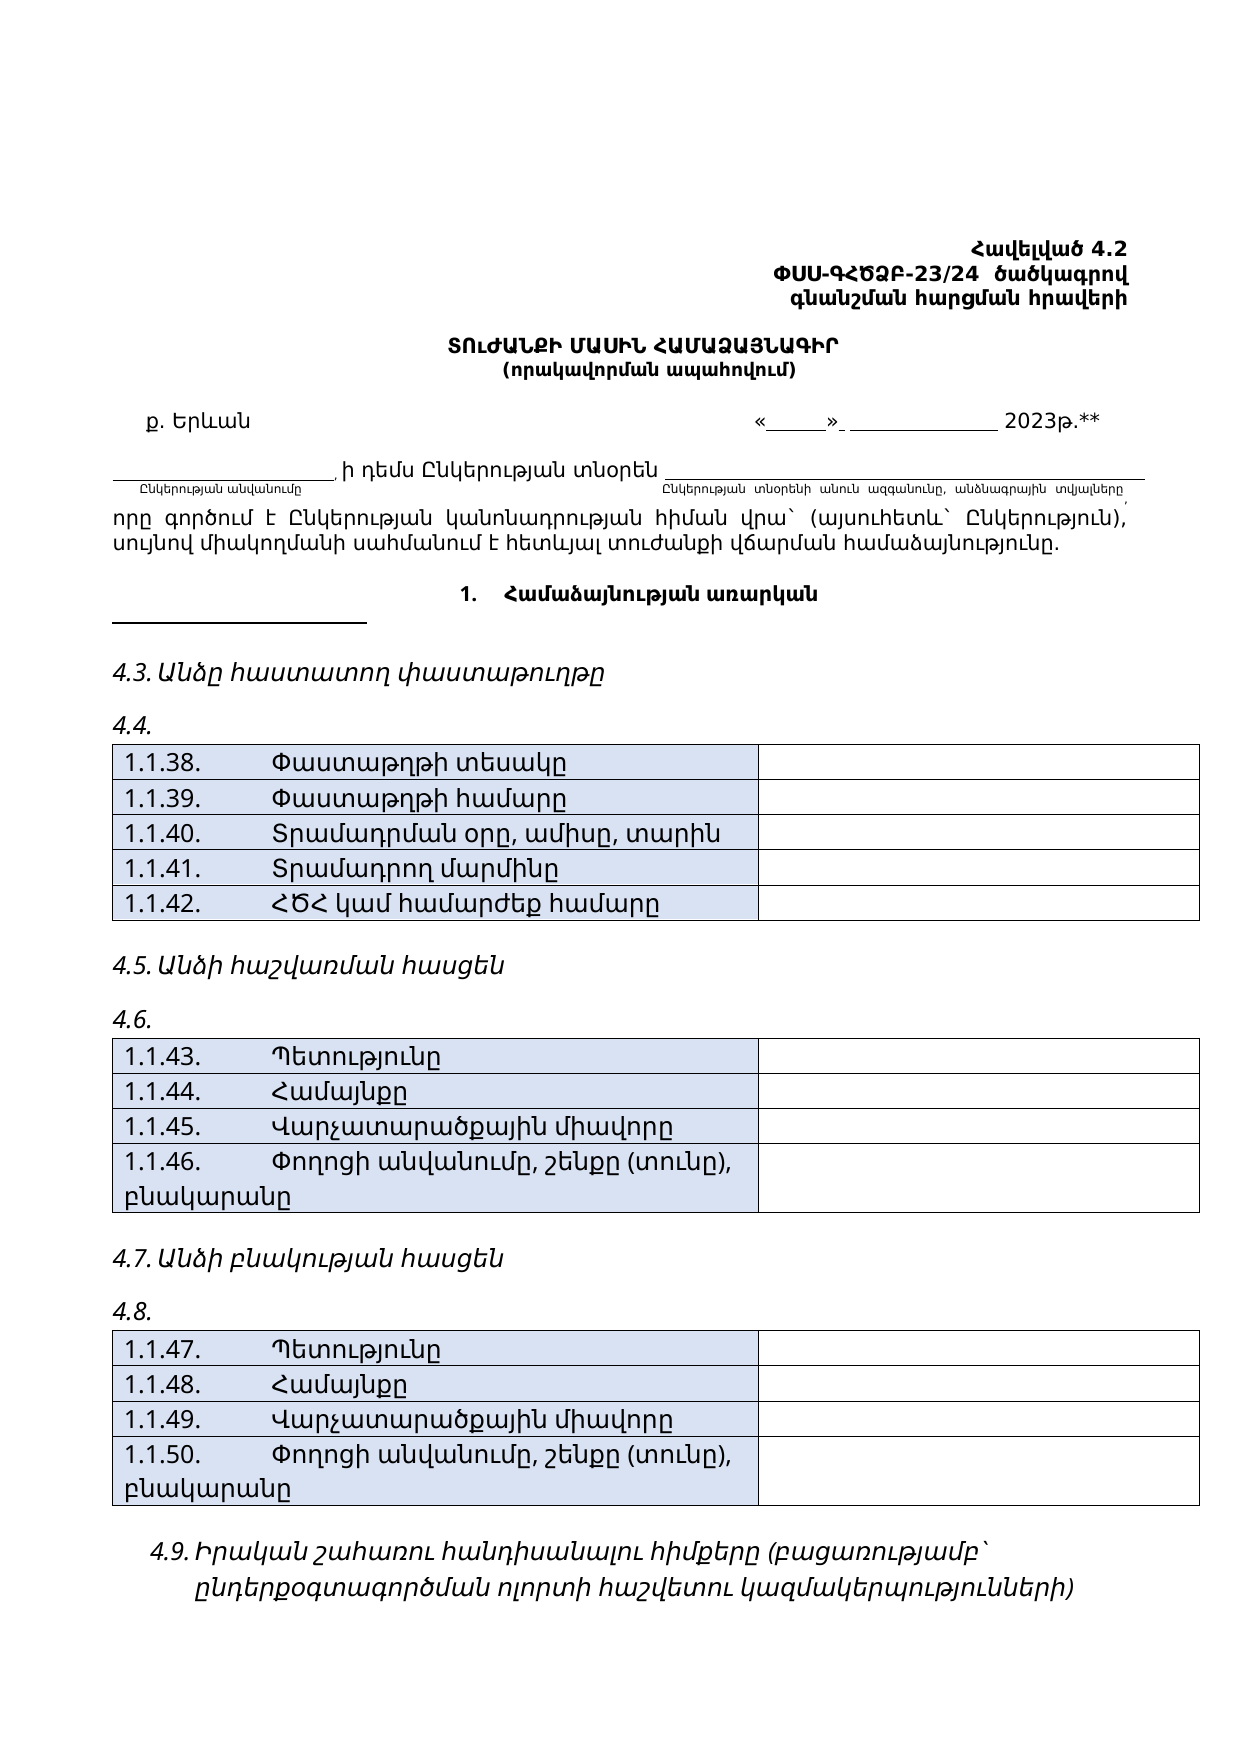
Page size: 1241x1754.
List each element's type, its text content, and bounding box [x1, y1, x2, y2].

text , ի դեմս Ընկերության տնօրեն [112, 458, 1128, 482]
text Ընկերության անվանումը Ընկերության տնօրենի անուն ազգանունը, անձնագրային տվյալները, որը գործում է Ընկերության կանոնադրության հիման վրա` (այսուհետև` Ընկերություն), սույնով միակողմանի սահմանում է հետևյալ տուժանքի վճարման համաձայնությունը. [112, 482, 1128, 555]
text ՓՍՍ-ԳՀԾՁԲ-23/24 ծածկագրով [112, 262, 1128, 286]
text (որակավորման ապահովում) [112, 359, 1128, 381]
text ՏՈւԺԱՆՔԻ ՄԱՍԻՆ ՀԱՄԱՁԱՅՆԱԳԻՐ [112, 334, 1128, 359]
list Համաձայնության առարկան [150, 579, 1128, 608]
text ք. Երևան « » 2023թ.** [112, 409, 1128, 433]
text գնանշման հարցման հրավերի [112, 286, 1128, 310]
text Հավելված 4.2 [112, 237, 1128, 262]
